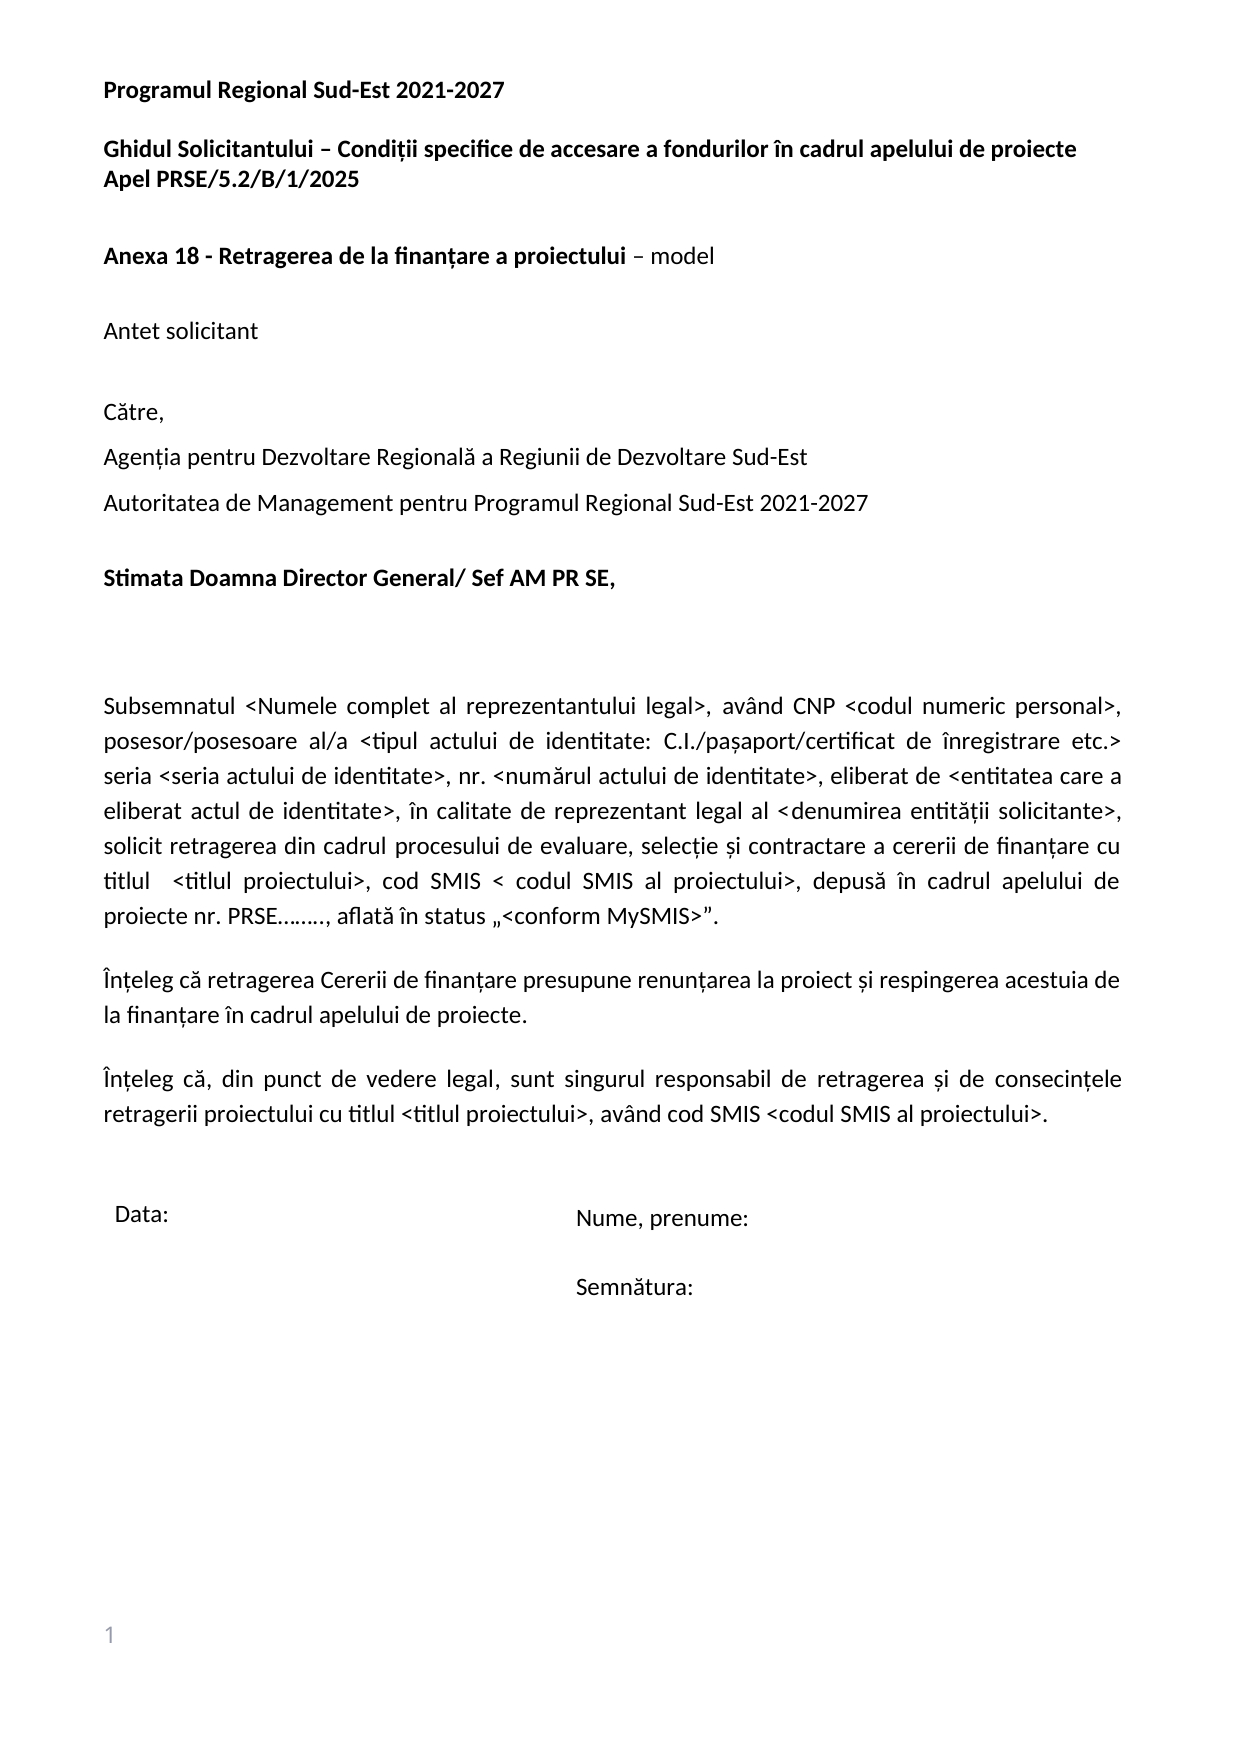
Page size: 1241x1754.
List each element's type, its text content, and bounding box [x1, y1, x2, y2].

text Anexa 18 - Retragerea de la finanțare a proiectului – model [103, 240, 1122, 271]
table_header Nume, prenume: Semnătura: [565, 1198, 1026, 1356]
text Înțeleg că, din punct de vedere legal, sunt singurul responsabil de retragerea și de consecințele retragerii proiectului cu titlul <titlul proiectului>, având cod SMIS <codul SMIS al proiectului>. [103, 1064, 1122, 1129]
text Autoritatea de Management pentru Programul Regional Sud-Est 2021-2027 [103, 487, 1122, 518]
text Antet solicitant [103, 315, 1123, 345]
text Înțeleg că retragerea Cererii de finanțare presupune renunțarea la proiect și respingerea acestuia de la finanțare în cadrul apelului de proiecte. [103, 964, 1122, 1030]
text Stimata Doamna Director General/ Sef AM PR SE, [103, 562, 1122, 592]
table_header Data: [103, 1198, 564, 1356]
text Subsemnatul <Numele complet al reprezentantului legal>, având CNP <codul numeric personal>, posesor/posesoare al/a <tipul actului de identitate: C.I./pașaport/certificat de înregistrare etc.> seria <seria actului de identitate>, nr. <numărul actului de identitate>, eliberat de <entitatea care a eliberat actul de identitate>, în calitate de reprezentant legal al <denumirea entității solicitante>, solicit retragerea din cadrul procesului de evaluare, selecție și contractare a cererii de finanțare cu titlul <titlul proiectului>, cod SMIS < codul SMIS al proiectului>, depusă în cadrul apelului de proiecte nr. PRSE…….., aflată în status „<conform MySMIS>”. [103, 690, 1122, 931]
text Agenția pentru Dezvoltare Regională a Regiunii de Dezvoltare Sud-Est [103, 441, 1122, 472]
text Către, [103, 396, 1122, 426]
